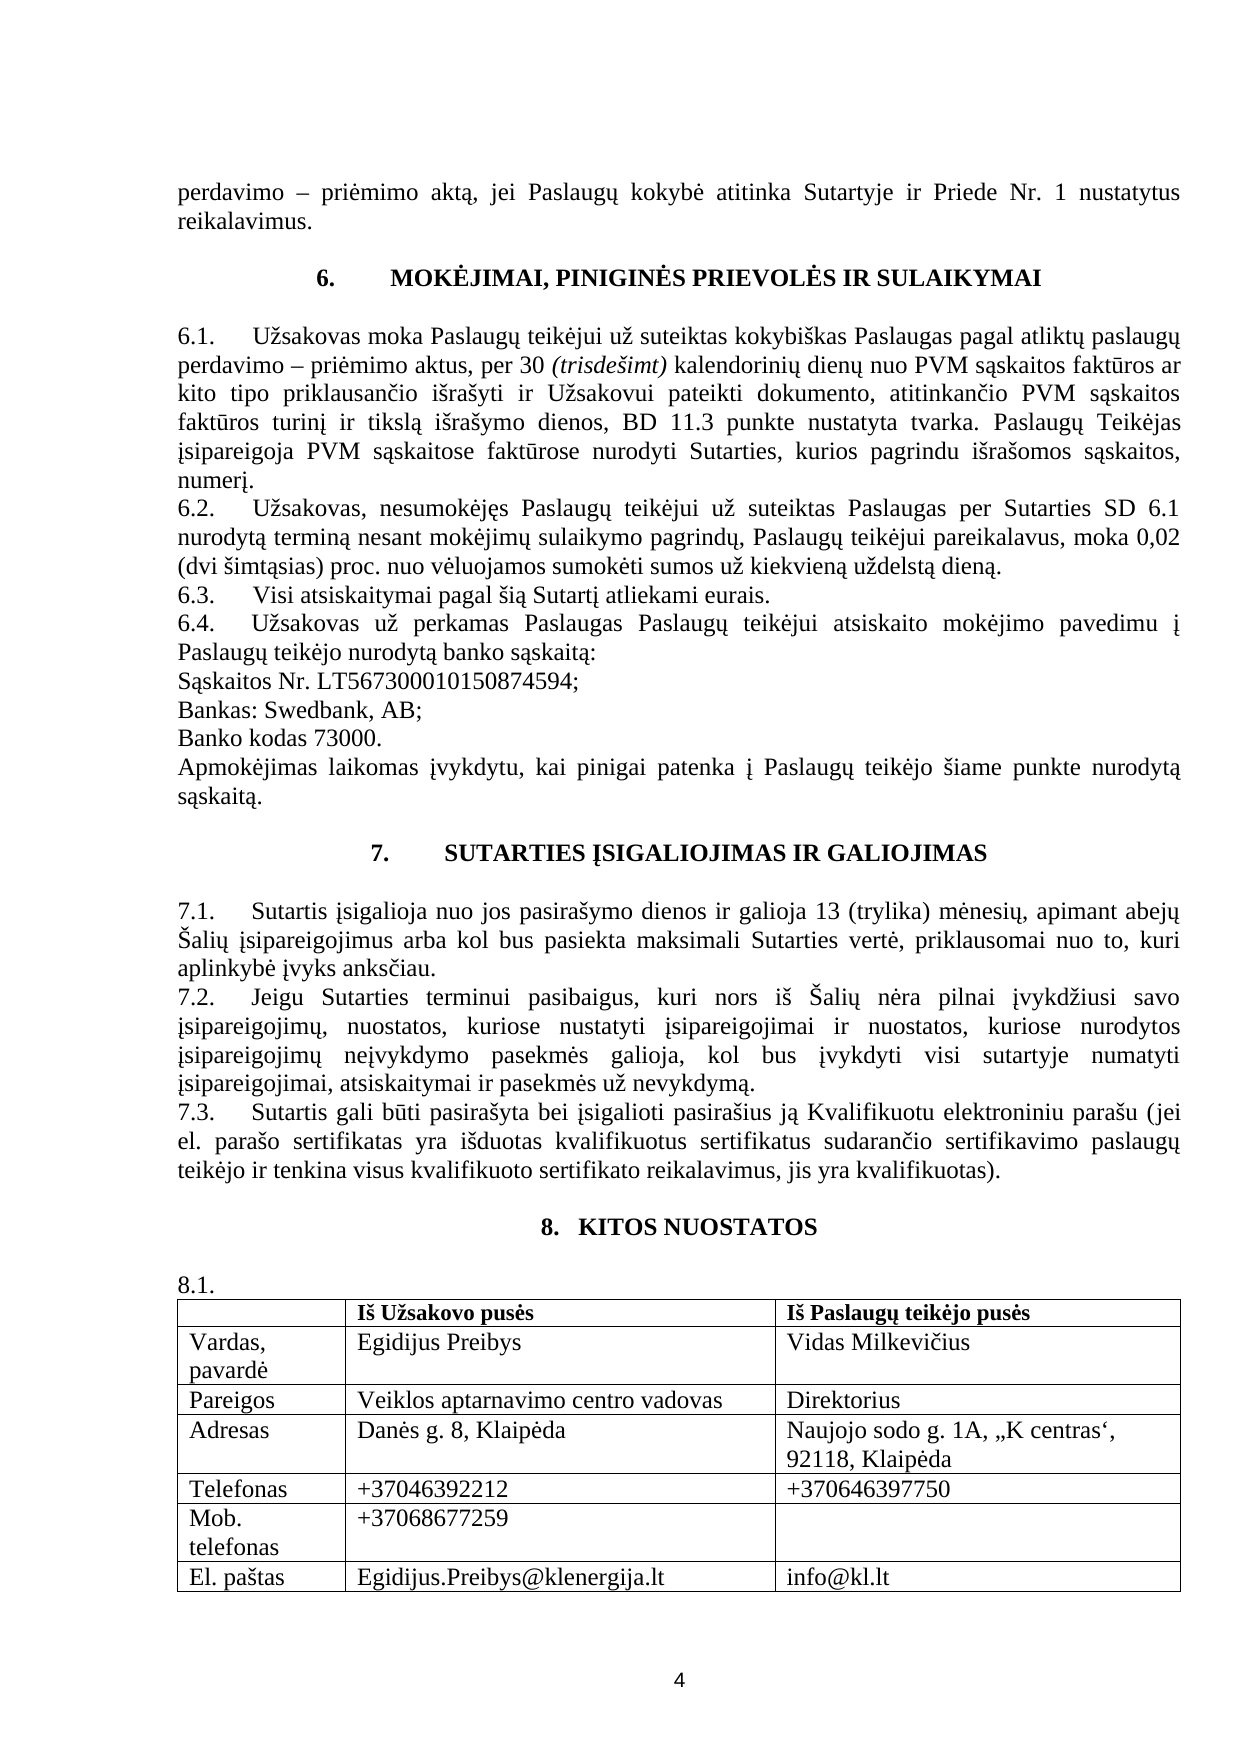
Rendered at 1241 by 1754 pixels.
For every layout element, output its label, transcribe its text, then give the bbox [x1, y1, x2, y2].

table_cell Mob. telefonas [178, 1504, 345, 1561]
text Apmokėjimas laikomas įvykdytu, kai pinigai patenka į Paslaugų teikėjo šiame punkte nurodytą sąskaitą. [177, 752, 1181, 810]
table_cell Naujojo sodo g. 1A, „K centras‘, 92118, Klaipėda [776, 1415, 1180, 1473]
list Užsakovas moka Paslaugų teikėjui už suteiktas kokybiškas Paslaugas pagal atliktų paslaugų perdavimo – priėmimo aktus, per 30 (trisdešimt) kalendorinių dienų nuo PVM sąskaitos faktūros ar kito tipo priklausančio išrašyti ir Užsakovui pateikti dokumento, atitinkančio PVM sąskaitos faktūros turinį ir tikslą išrašymo dienos, BD 11.3 punkte nustatyta tvarka. Paslaugų Teikėjas įsipareigoja PVM sąskaitose faktūrose nurodyti Sutarties, kurios pagrindu išrašomos sąskaitos, numerį. [177, 321, 1181, 493]
list Užsakovas, nesumokėjęs Paslaugų teikėjui už suteiktas Paslaugas per Sutarties SD 6.1 nurodytą terminą nesant mokėjimų sulaikymo pagrindų, Paslaugų teikėjui pareikalavus, moka 0,02 (dvi šimtąsias) proc. nuo vėluojamos sumokėti sumos už kiekvieną uždelstą dieną. [177, 493, 1181, 580]
table_cell Direktorius [776, 1385, 1180, 1414]
list Sutartis įsigalioja nuo jos pasirašymo dienos ir galioja 13 (trylika) mėnesių, apimant abejų Šalių įsipareigojimus arba kol bus pasiekta maksimali Sutarties vertė, priklausomai nuo to, kuri aplinkybė įvyks anksčiau. [177, 896, 1181, 982]
table_cell Egidijus Preibys [346, 1327, 775, 1384]
table_header [178, 1300, 345, 1326]
table_cell El. paštas [178, 1562, 345, 1591]
list KITOS NUOSTATOS [177, 1212, 1181, 1241]
list Jeigu Sutarties terminui pasibaigus, kuri nors iš Šalių nėra pilnai įvykdžiusi savo įsipareigojimų, nuostatos, kuriose nustatyti įsipareigojimai ir nuostatos, kuriose nurodytos įsipareigojimų neįvykdymo pasekmės galioja, kol bus įvykdyti visi sutartyje numatyti įsipareigojimai, atsiskaitymai ir pasekmės už nevykdymą. [177, 982, 1181, 1097]
table_cell Egidijus.Preibys@klenergija.lt [346, 1562, 775, 1591]
table_cell +370646397750 [776, 1474, 1180, 1502]
list MOKĖJIMAI, PINIGINĖS PRIEVOLĖS IR SULAIKYMAI [177, 263, 1181, 292]
list Užsakovas už perkamas Paslaugas Paslaugų teikėjui atsiskaito mokėjimo pavedimu į Paslaugų teikėjo nurodytą banko sąskaitą: [177, 608, 1181, 666]
table_header Iš Paslaugų teikėjo pusės [776, 1300, 1180, 1326]
table_cell +37068677259 [346, 1504, 775, 1561]
table_cell +37046392212 [346, 1474, 775, 1502]
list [177, 177, 1181, 235]
table_cell Vidas Milkevičius [776, 1327, 1180, 1384]
table_cell Veiklos aptarnavimo centro vadovas [346, 1385, 775, 1414]
table_cell Danės g. 8, Klaipėda [346, 1415, 775, 1473]
table_cell Telefonas [178, 1474, 345, 1502]
table_cell info@kl.lt [776, 1562, 1180, 1591]
table_cell Pareigos [178, 1385, 345, 1414]
table_header Iš Užsakovo pusės [346, 1300, 775, 1326]
table_cell [776, 1504, 1180, 1561]
list Sutartis gali būti pasirašyta bei įsigalioti pasirašius ją Kvalifikuotu elektroniniu parašu (jei el. parašo sertifikatas yra išduotas kvalifikuotus sertifikatus sudarančio sertifikavimo paslaugų teikėjo ir tenkina visus kvalifikuoto sertifikato reikalavimus, jis yra kvalifikuotas). [177, 1097, 1181, 1183]
text Banko kodas 73000. [177, 723, 1181, 752]
text Bankas: Swedbank, AB; [177, 695, 1181, 723]
table_cell Vardas, pavardė [178, 1327, 345, 1384]
table_cell Adresas [178, 1415, 345, 1473]
list Visi atsiskaitymai pagal šią Sutartį atliekami eurais. [177, 580, 1181, 608]
list SUTARTIES ĮSIGALIOJIMAS IR GALIOJIMAS [177, 838, 1181, 867]
text Sąskaitos Nr. LT567300010150874594; [177, 666, 1181, 695]
